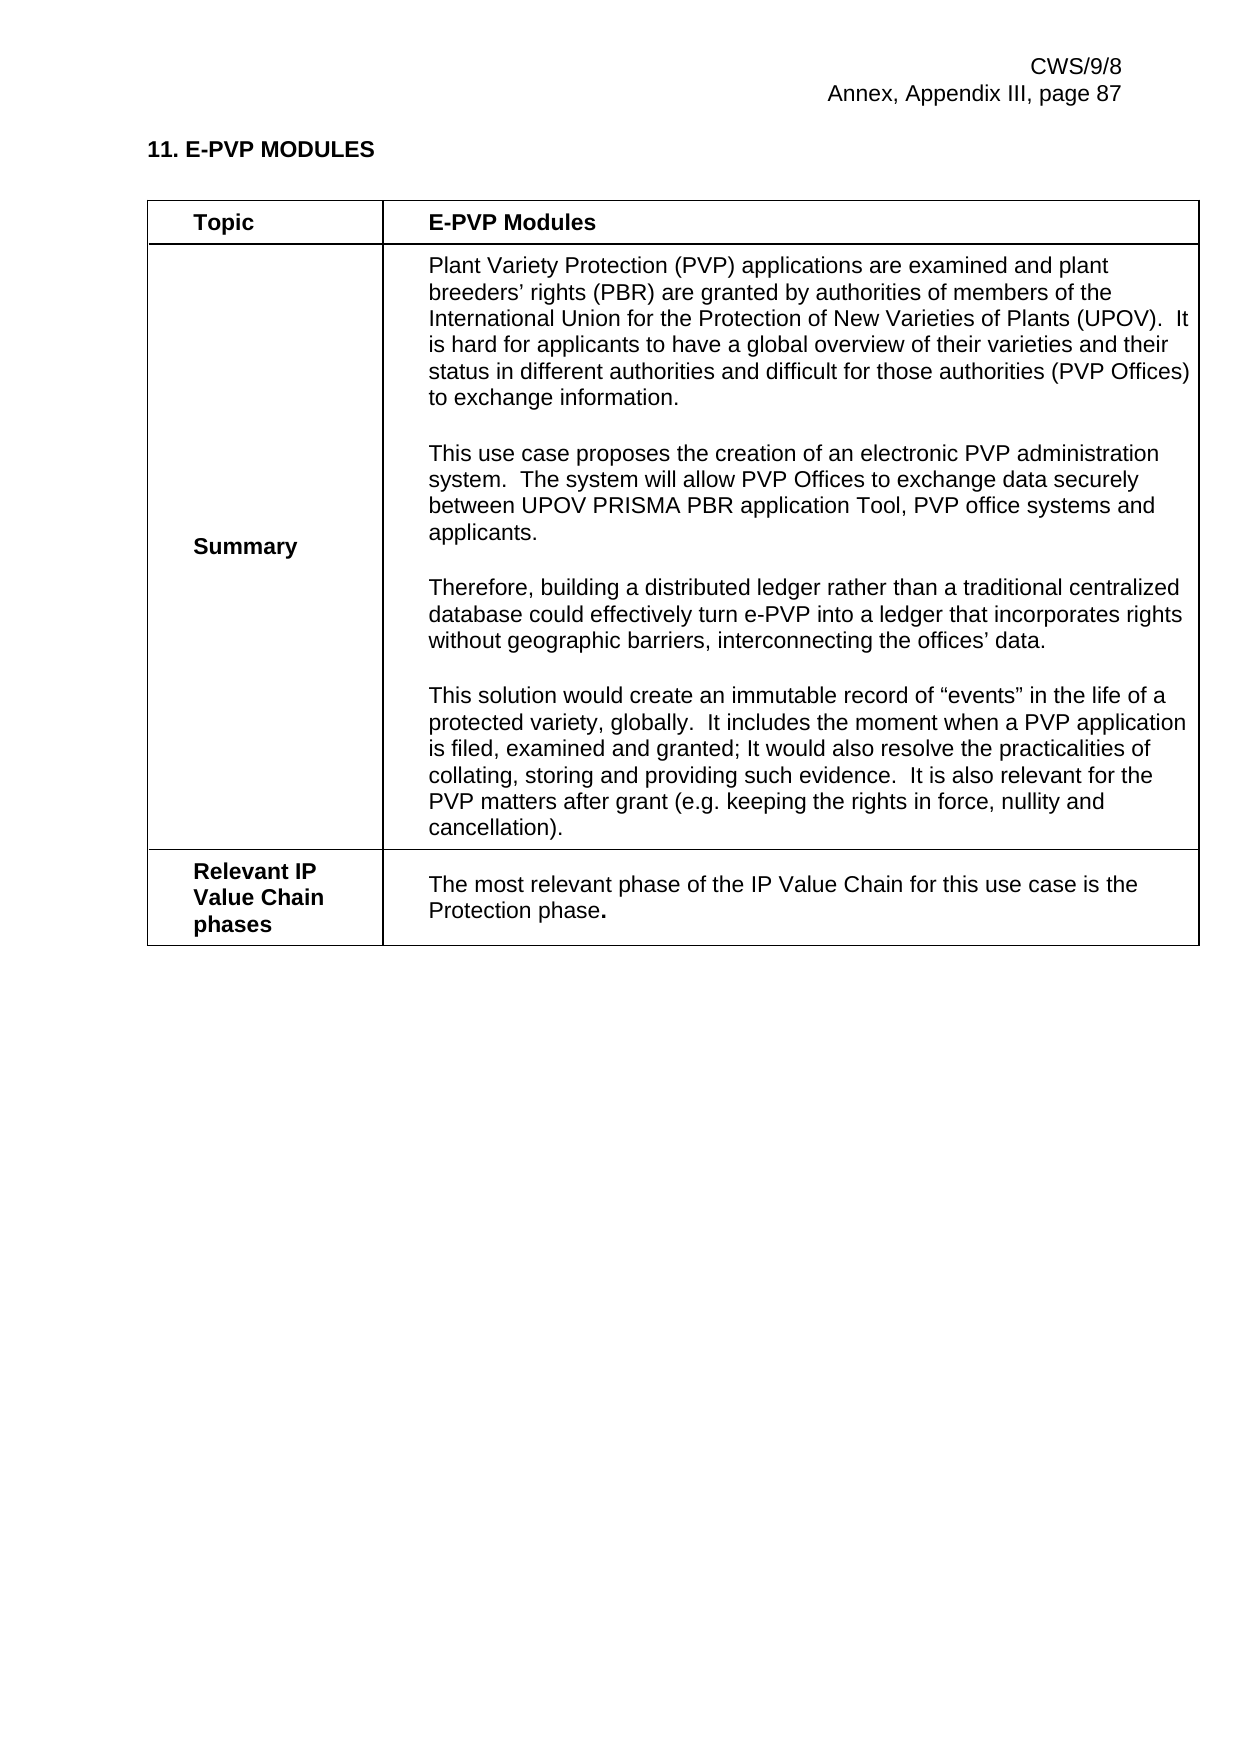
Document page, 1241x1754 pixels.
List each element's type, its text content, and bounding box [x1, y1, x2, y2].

table_header Topic [148, 201, 382, 243]
table_cell Plant Variety Protection (PVP) applications are examined and plant breeders’ rights (PBR) are granted by authorities of members of the International Union for the Protection of New Varieties of Plants (UPOV). It is hard for applicants to have a global overview of their varieties and their status in different authorities and difficult for those authorities (PVP Offices) to exchange information. This use case proposes the creation of an electronic PVP administration system. The system will allow PVP Offices to exchange data securely between UPOV PRISMA PBR application Tool, PVP office systems and applicants. Therefore, building a distributed ledger rather than a traditional centralized database could effectively turn e-PVP into a ledger that incorporates rights without geographic barriers, interconnecting the offices’ data. This solution would create an immutable record of “events” in the life of a protected variety, globally. It includes the moment when a PVP application is filed, examined and granted; It would also resolve the practicalities of collating, storing and providing such evidence. It is also relevant for the PVP matters after grant (e.g. keeping the rights in force, nullity and cancellation). [384, 245, 1198, 848]
table_cell The most relevant phase of the IP Value Chain for this use case is the Protection phase. [384, 850, 1198, 945]
table_cell Summary [148, 244, 382, 848]
subtitle 11. E-PVP MODULES [147, 136, 1122, 163]
table_header E-PVP Modules [384, 201, 1198, 243]
table_cell Relevant IP Value Chain phases [148, 850, 382, 945]
